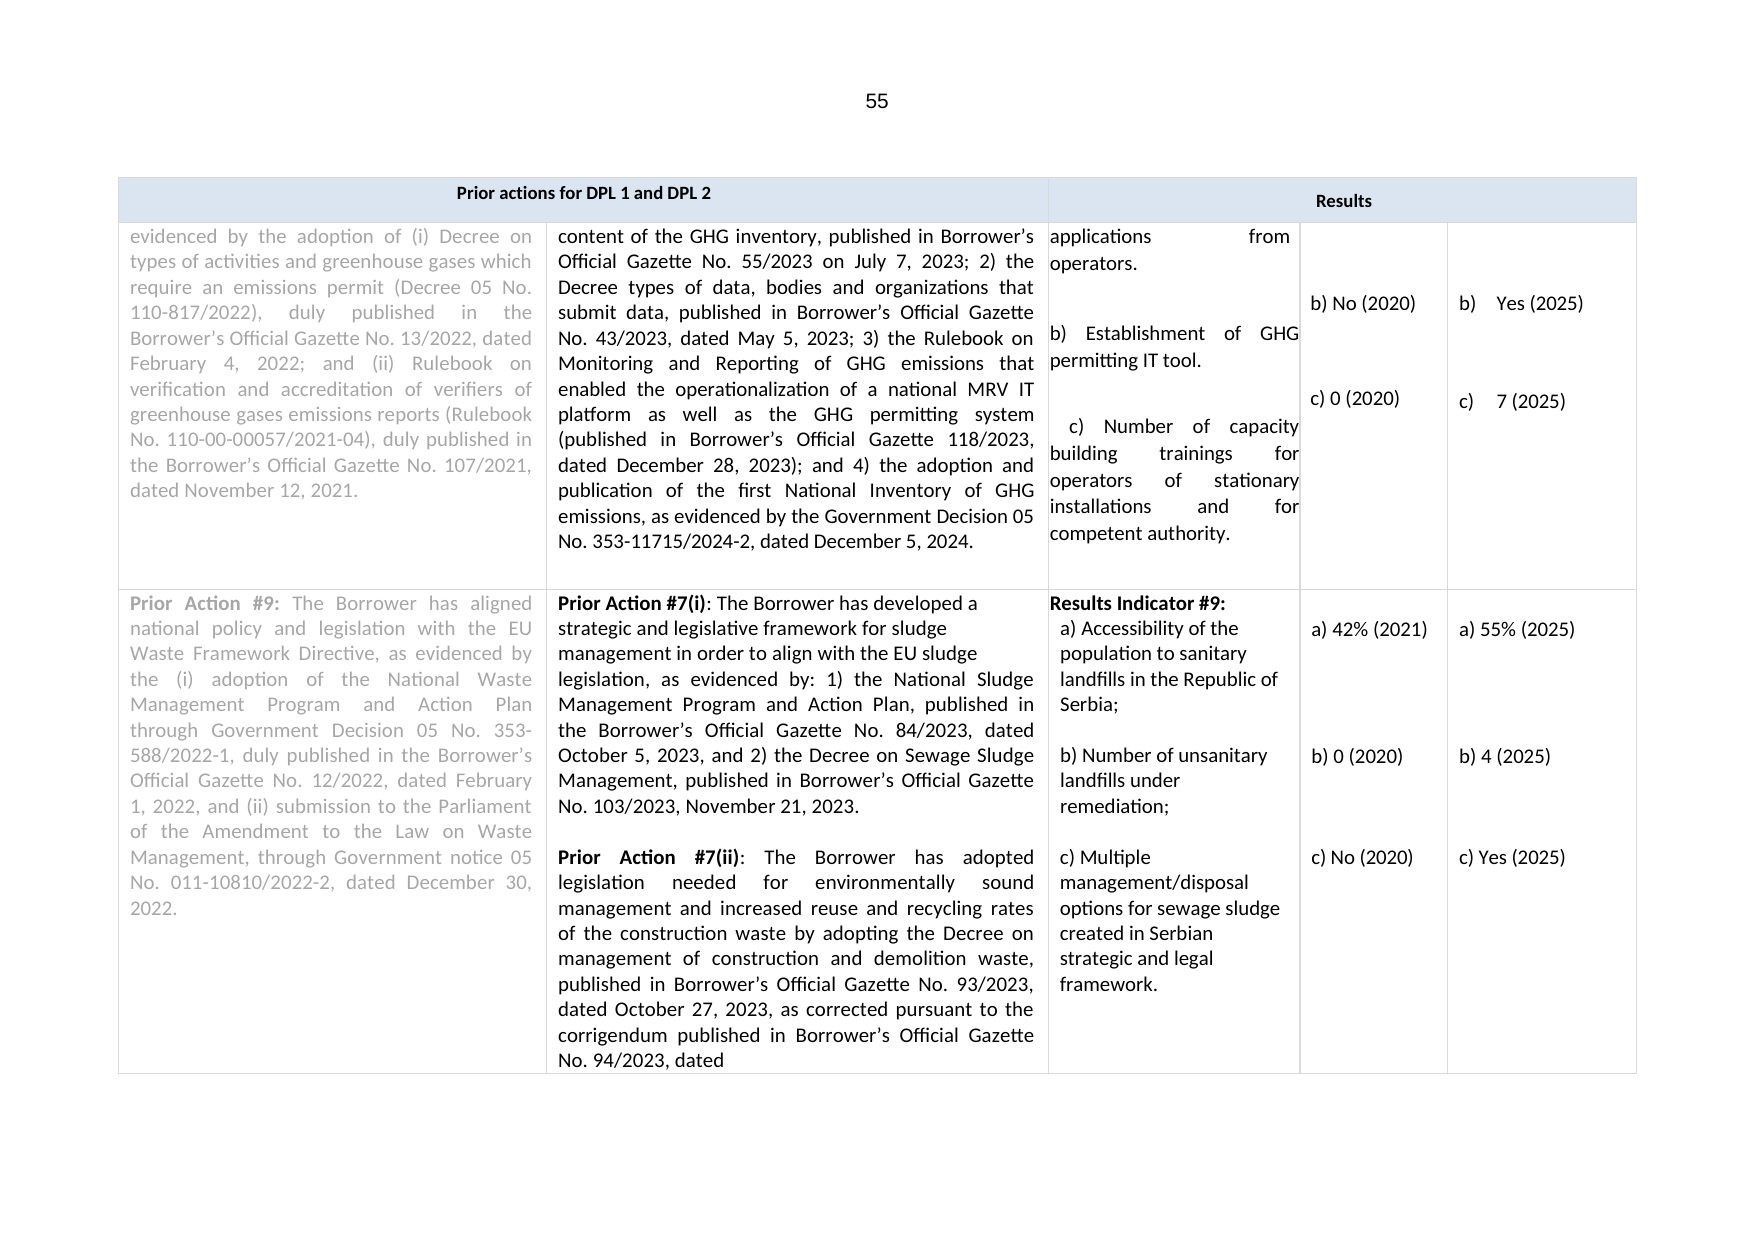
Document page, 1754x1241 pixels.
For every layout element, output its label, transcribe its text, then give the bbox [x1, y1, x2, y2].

table_header Prior actions for DPL 1 and DPL 2 [119, 178, 1048, 222]
table_cell a) 55% (2025) b) 4 (2025) c) Yes (2025) [1448, 590, 1636, 1073]
table_header Results [1049, 178, 1636, 222]
table_cell a) 0% (2020) b) No (2020) c) 0 (2020) [1301, 223, 1447, 589]
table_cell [119, 590, 546, 1073]
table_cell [1049, 590, 1299, 1073]
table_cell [547, 223, 1048, 589]
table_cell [1049, 223, 1299, 589]
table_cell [119, 223, 546, 589]
table_cell a) 42% (2021) b) 0 (2020) c) No (2020) [1301, 590, 1447, 1073]
table_cell 40% (2025) Yes (2025) 7 (2025) [1448, 223, 1636, 589]
